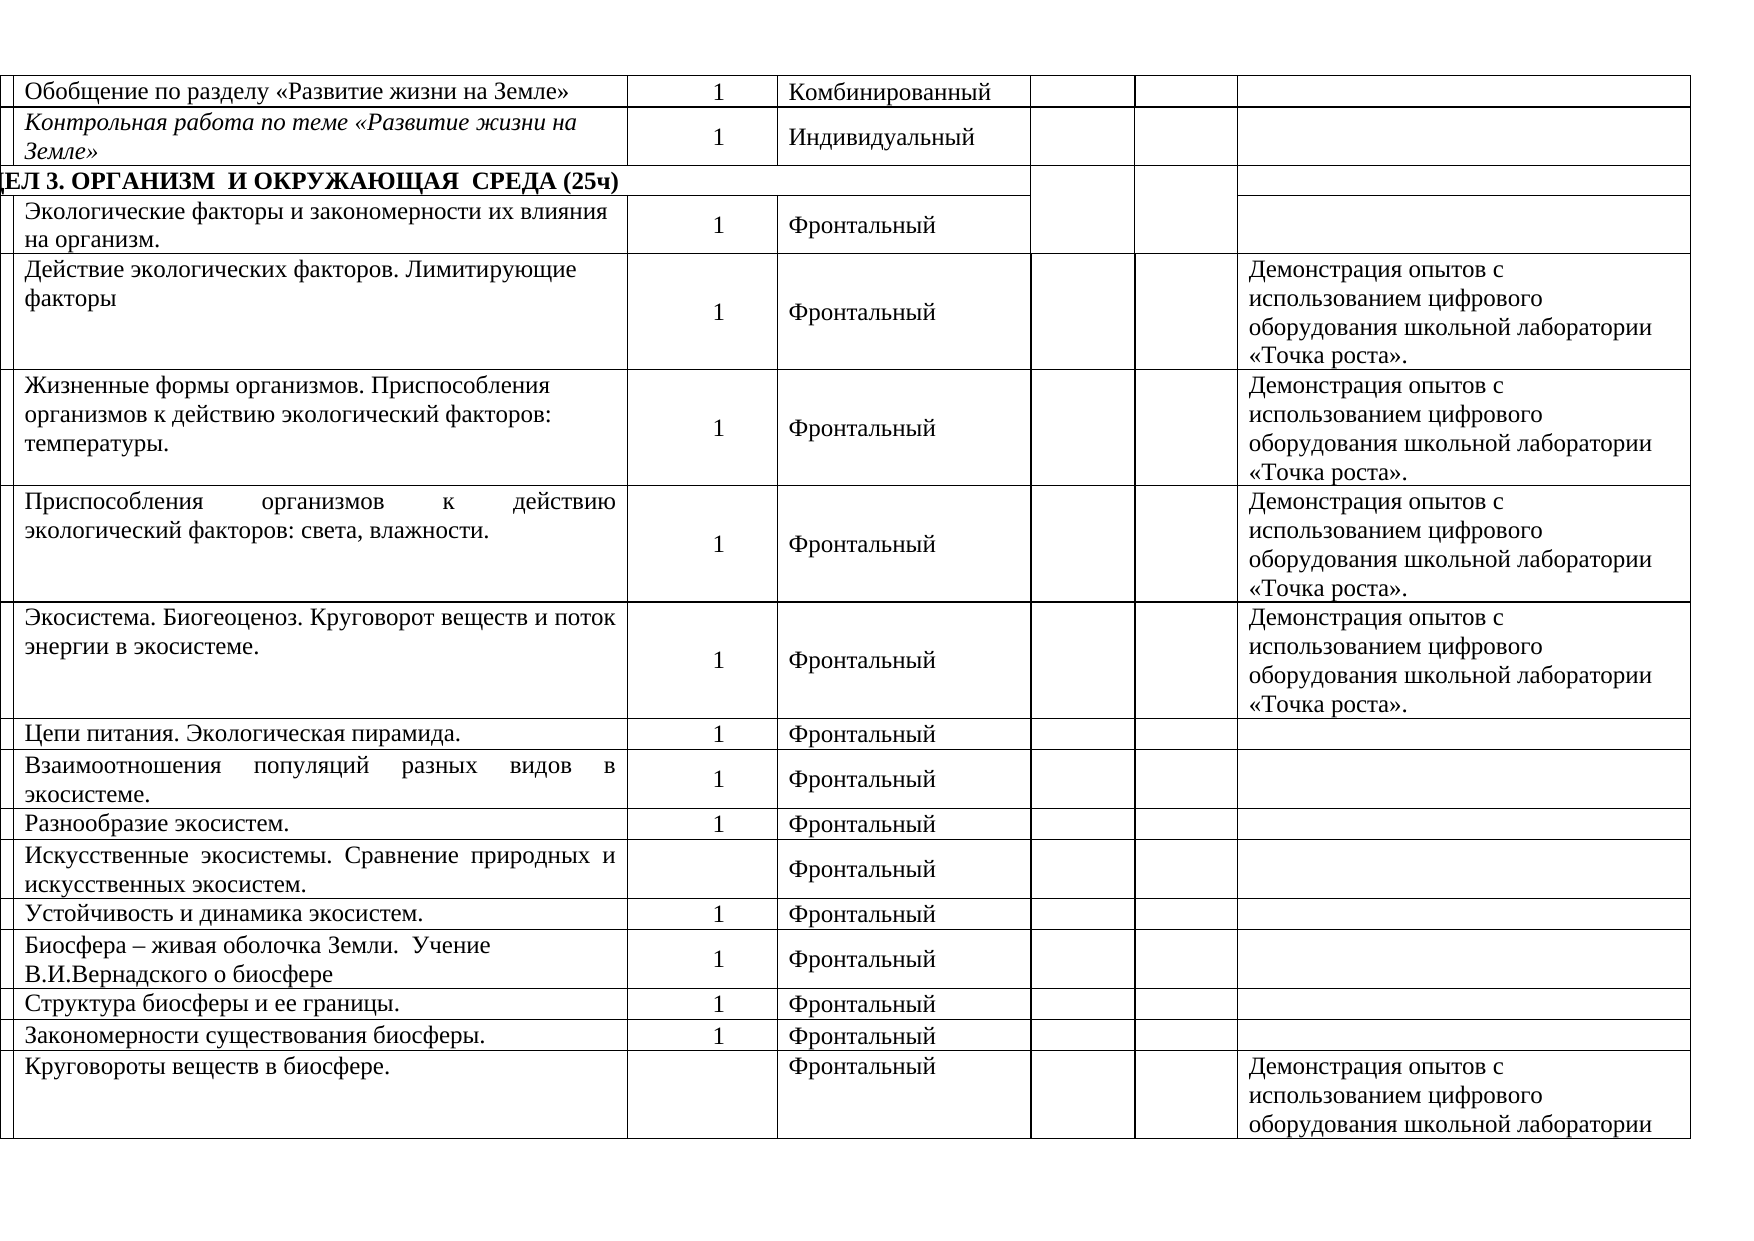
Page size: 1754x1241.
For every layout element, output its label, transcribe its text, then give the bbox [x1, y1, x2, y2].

table_cell 1 [628, 254, 777, 369]
table_cell [1031, 108, 1134, 165]
table_cell [1, 899, 13, 929]
table_cell [628, 1051, 777, 1138]
table_cell [1135, 108, 1237, 165]
table_cell [1238, 76, 1690, 106]
table_cell Жизненные формы организмов. Приспособления организмов к действию экологический факторов: температуры. [14, 370, 627, 485]
table_cell 1 [628, 750, 777, 807]
table_cell [1032, 254, 1134, 369]
table_cell [1238, 899, 1690, 929]
table_cell Экологические факторы и закономерности их влияния на организм. [14, 196, 627, 253]
table_cell [1, 809, 13, 839]
table_cell Фронтальный [778, 254, 1030, 369]
table_cell Демонстрация опытов с использованием цифрового оборудования школьной лаборатории «Точка роста». [1238, 486, 1690, 601]
table_cell [1, 840, 13, 897]
table_cell [1, 254, 13, 369]
table_cell Фронтальный [778, 603, 1030, 717]
table_cell [1238, 750, 1690, 807]
table_cell [1136, 1051, 1237, 1138]
table_cell Фронтальный [778, 486, 1030, 601]
table_cell Демонстрация опытов с использованием цифрового оборудования школьной лаборатории «Точка роста». [1238, 254, 1690, 369]
table_cell [1238, 989, 1690, 1019]
table_cell [1136, 76, 1237, 106]
table_cell Искусственные экосистемы. Сравнение природных и искусственных экосистем. [14, 840, 627, 897]
table_cell Биосфера – живая оболочка Земли. Учение В.И.Вернадского о биосфере [14, 930, 627, 987]
table_cell [1238, 809, 1690, 839]
table_cell [1, 750, 13, 807]
table_cell [1032, 603, 1134, 717]
table_cell Фронтальный [778, 370, 1030, 485]
table_cell Обобщение по разделу «Развитие жизни на Земле» [14, 76, 627, 106]
table_cell [1, 603, 13, 717]
table_cell Закономерности существования биосферы. [14, 1020, 627, 1050]
table_cell [1, 486, 13, 601]
table_cell 1 [628, 899, 777, 929]
table_cell Контрольная работа по теме «Развитие жизни на Земле» [14, 108, 627, 165]
table_cell 1 [628, 930, 777, 987]
table_cell Индивидуальный [778, 108, 1030, 165]
table_cell [1, 1020, 13, 1050]
table_cell [1136, 750, 1237, 807]
table_cell 1 [628, 719, 777, 749]
table_cell 1 [628, 370, 777, 485]
table_cell Структура биосферы и ее границы. [14, 989, 627, 1019]
table_cell Устойчивость и динамика экосистем. [14, 899, 627, 929]
table_cell [1136, 719, 1237, 749]
table_cell [1032, 719, 1134, 749]
table_cell [1238, 196, 1690, 253]
table_cell 1 [628, 809, 777, 839]
table_cell [1, 989, 13, 1019]
table_cell [1032, 809, 1134, 839]
table_cell 1 [628, 196, 777, 253]
table_cell 1 [628, 1020, 777, 1050]
table_cell Фронтальный [778, 1020, 1030, 1050]
table_cell [1032, 840, 1134, 897]
table_cell Фронтальный [778, 809, 1030, 839]
table_cell Комбинированный [778, 76, 1030, 106]
table_cell Фронтальный [778, 840, 1030, 897]
table_cell Фронтальный [778, 719, 1030, 749]
table_cell [1136, 809, 1237, 839]
table_cell Демонстрация опытов с использованием цифрового оборудования школьной лаборатории «Точка роста». [1238, 603, 1690, 717]
table_cell [1136, 254, 1237, 369]
table_cell [1, 76, 13, 106]
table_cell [1238, 1051, 1690, 1138]
table_cell [1, 719, 13, 749]
table_cell Приспособления организмов к действию экологический факторов: света, влажности. [14, 486, 627, 601]
table_cell [1032, 989, 1134, 1019]
table_cell 1 [628, 108, 777, 165]
table_cell [1, 370, 13, 485]
table_cell [1136, 989, 1237, 1019]
table_cell [1032, 370, 1134, 485]
table_cell [1135, 166, 1237, 253]
table_cell [1032, 486, 1134, 601]
table_cell Фронтальный [778, 1051, 1030, 1138]
table_cell [1136, 899, 1237, 929]
table_cell [1032, 750, 1134, 807]
table_cell [1, 108, 13, 165]
table_cell [1032, 930, 1134, 987]
table_cell [1032, 1020, 1134, 1050]
table_cell [1136, 1020, 1237, 1050]
table_cell [1, 1051, 13, 1138]
table_cell Фронтальный [778, 930, 1030, 987]
table_cell Фронтальный [778, 196, 1030, 253]
table_cell [1, 196, 13, 253]
table_cell [1136, 840, 1237, 897]
table_cell 1 [628, 486, 777, 601]
table_cell Цепи питания. Экологическая пирамида. [14, 719, 627, 749]
table_cell [1, 930, 13, 987]
table_cell [1031, 166, 1134, 253]
table_cell [1238, 108, 1690, 165]
table_cell [1032, 1051, 1134, 1138]
table_cell [1032, 899, 1134, 929]
table_cell 1 [628, 603, 777, 717]
table_cell [1238, 930, 1690, 987]
table_cell [1136, 370, 1237, 485]
table_cell [1136, 930, 1237, 987]
table_cell [1238, 840, 1690, 897]
table_cell [1136, 603, 1237, 717]
table_cell [628, 840, 777, 897]
table_cell Взаимоотношения популяций разных видов в экосистеме. [14, 750, 627, 807]
table_cell Фронтальный [778, 899, 1030, 929]
table_cell 1 [628, 989, 777, 1019]
table_cell [1136, 486, 1237, 601]
table_cell [1031, 76, 1134, 106]
table_cell 1 [628, 76, 777, 106]
table_cell Фронтальный [778, 989, 1030, 1019]
table_cell Разнообразие экосистем. [14, 809, 627, 839]
table_cell [1238, 1020, 1690, 1050]
table_cell РАЗДЕЛ 3. ОРГАНИЗМ И ОКРУЖАЮЩАЯ СРЕДА (25ч) [1, 166, 1030, 195]
table_cell Демонстрация опытов с использованием цифрового оборудования школьной лаборатории «Точка роста». [1238, 370, 1690, 485]
table_cell [1238, 719, 1690, 749]
table_cell Экосистема. Биогеоценоз. Круговорот веществ и поток энергии в экосистеме. [14, 603, 627, 717]
table_cell [1238, 166, 1690, 195]
table_cell Фронтальный [778, 750, 1030, 807]
table_cell Действие экологических факторов. Лимитирующие факторы [14, 254, 627, 369]
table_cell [14, 1051, 627, 1138]
